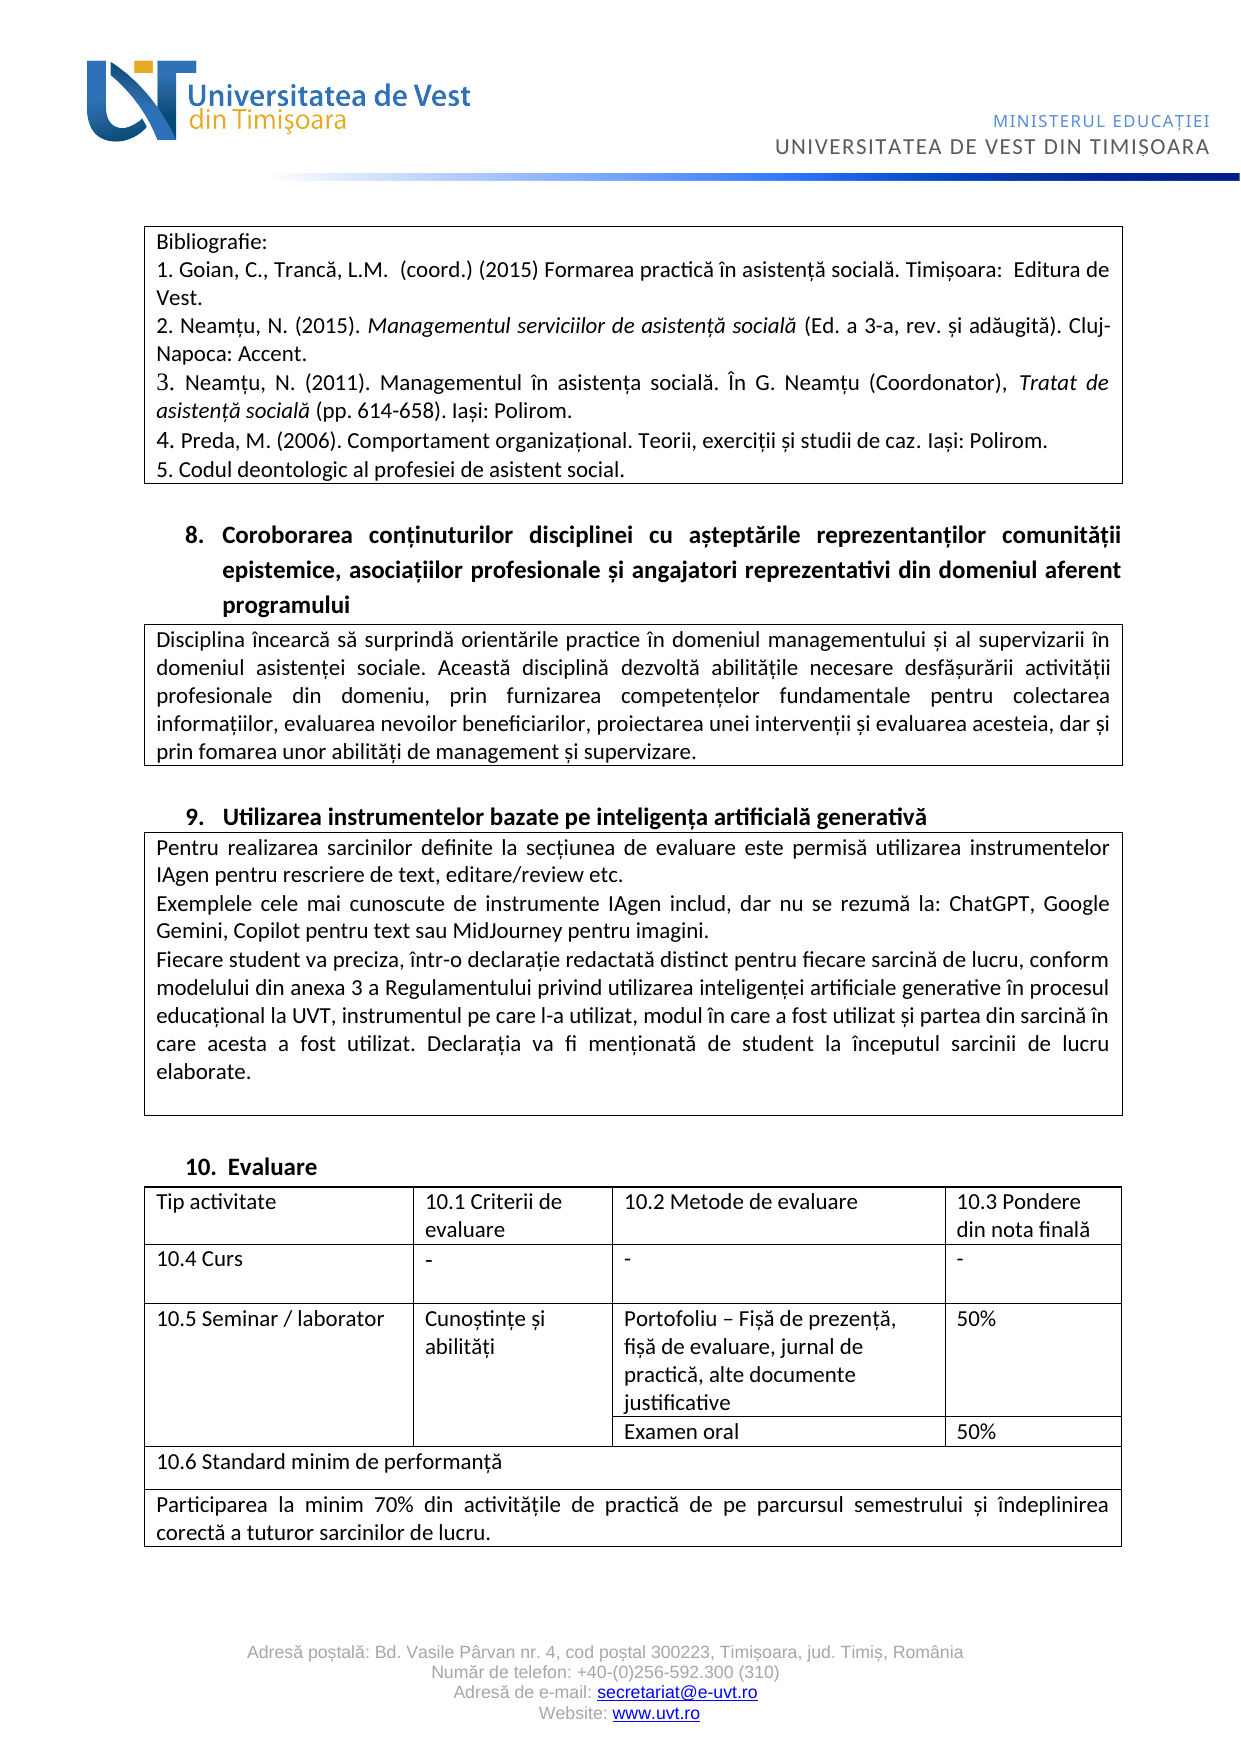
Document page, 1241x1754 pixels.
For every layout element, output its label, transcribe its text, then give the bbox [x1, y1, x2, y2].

table_cell Cunoștințe și abilități [414, 1304, 612, 1446]
table_cell Participarea la minim 70% din activitățile de practică de pe parcursul semestrului și îndeplinirea corectă a tuturor sarcinilor de lucru. [145, 1490, 1121, 1546]
table_header 10.2 Metode de evaluare [613, 1188, 945, 1243]
table_cell - [613, 1245, 945, 1303]
table_cell - [946, 1245, 1121, 1303]
picture [75, 30, 482, 171]
table_cell Portofoliu – Fișă de prezență, fișă de evaluare, jurnal de practică, alte documente justificative [613, 1304, 945, 1416]
table_cell Examen oral [613, 1417, 945, 1446]
table_cell 10.6 Standard minim de performanță [145, 1447, 1121, 1489]
list Coroborarea conținuturilor disciplinei cu așteptările reprezentanților comunității epistemice, asociațiilor profesionale și angajatori reprezentativi din domeniul aferent programului [185, 519, 1122, 619]
picture [266, 173, 1240, 181]
table_cell 10.5 Seminar / laborator [145, 1304, 413, 1446]
list Utilizarea instrumentelor bazate pe inteligența artificială generativă [185, 801, 1122, 832]
table_header 10.1 Criterii de evaluare [414, 1188, 612, 1243]
table_header Pentru realizarea sarcinilor definite la secțiunea de evaluare este permisă utilizarea instrumentelor IAgen pentru rescriere de text, editare/review etc. Exemplele cele mai cunoscute de instrumente IAgen includ, dar nu se rezumă la: ChatGPT, Google Gemini, Copilot pentru text sau MidJourney pentru imagini. Fiecare student va preciza, într-o declarație redactată distinct pentru fiecare sarcină de lucru, conform modelului din anexa 3 a Regulamentului privind utilizarea inteligenței artificiale generative în procesul educațional la UVT, instrumentul pe care l-a utilizat, modul în care a fost utilizat și partea din sarcină în care acesta a fost utilizat. Declarația va fi menționată de student la începutul sarcinii de lucru elaborate. [145, 833, 1122, 1115]
table_header 10.3 Pondere din nota finală [946, 1188, 1121, 1243]
table_cell Bibliografie: 1. Goian, C., Trancă, L.M. (coord.) (2015) Formarea practică în asistență socială. Timișoara: Editura de Vest. 2. Neamțu, N. (2015). Managementul serviciilor de asistență socială (Ed. a 3-a, rev. și adăugită). Cluj-Napoca: Accent. 3. Neamțu, N. (2011). Managementul în asistența socială. În G. Neamțu (Coordonator), Tratat de asistență socială (pp. 614-658). Iași: Polirom. 4. Preda, M. (2006). Comportament organizațional. Teorii, exerciții și studii de caz. Iași: Polirom. 5. Codul deontologic al profesiei de asistent social. [145, 227, 1122, 483]
table_header Tip activitate [145, 1188, 413, 1243]
list Evaluare [185, 1151, 1122, 1182]
table_cell - [414, 1245, 612, 1303]
table_cell 50% [946, 1417, 1121, 1446]
table_cell 10.4 Curs [145, 1245, 413, 1303]
table_header Disciplina încearcă să surprindă orientările practice în domeniul managementului și al supervizarii în domeniul asistenței sociale. Această disciplină dezvoltă abilitățile necesare desfășurării activității profesionale din domeniu, prin furnizarea competențelor fundamentale pentru colectarea informațiilor, evaluarea nevoilor beneficiarilor, proiectarea unei intervenții și evaluarea acesteia, dar și prin fomarea unor abilități de management și supervizare. [145, 625, 1122, 765]
table_cell 50% [946, 1304, 1121, 1416]
